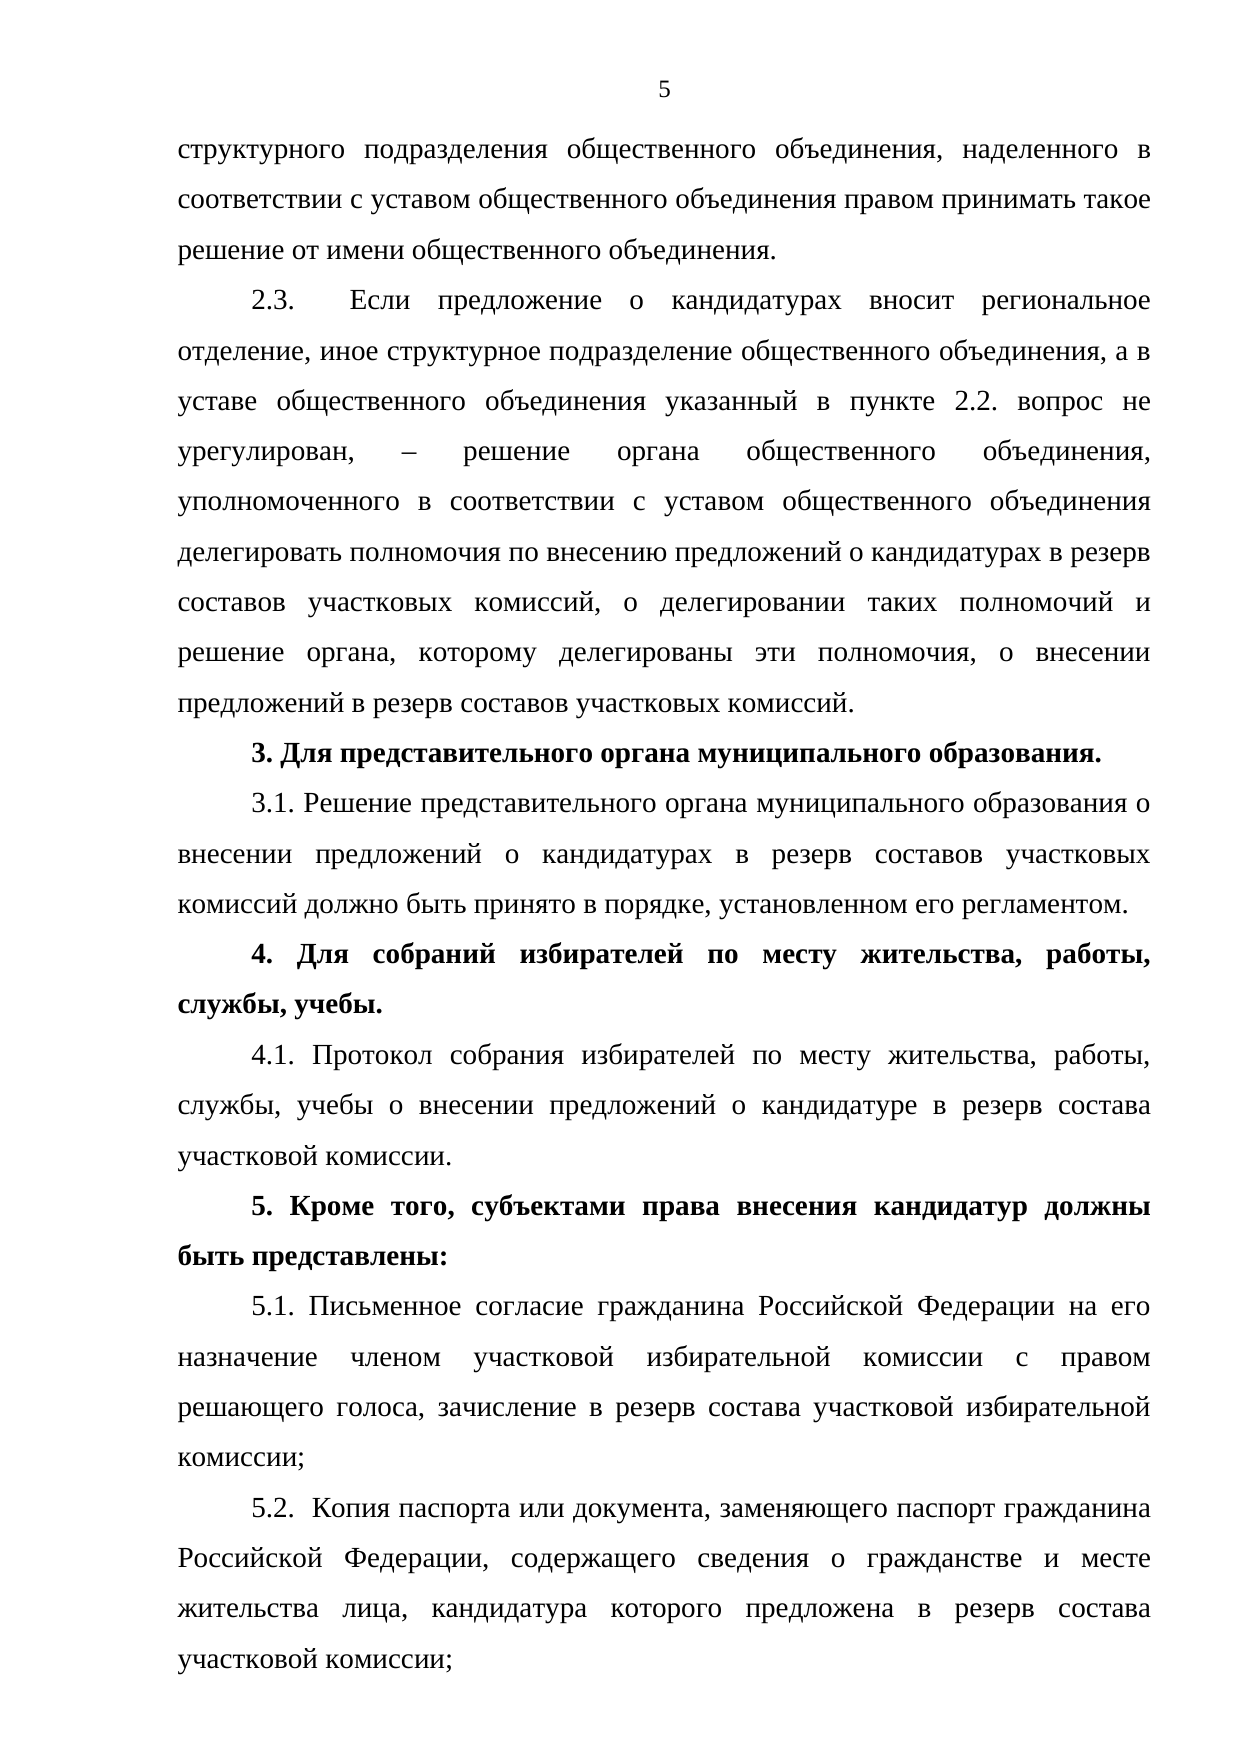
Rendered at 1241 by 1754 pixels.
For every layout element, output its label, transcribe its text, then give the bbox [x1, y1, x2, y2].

text 4. Для собраний избирателей по месту жительства, работы, службы, учебы. [177, 936, 1152, 1020]
text 5.1. Письменное согласие гражданина Российской Федерации на его назначение членом участковой избирательной комиссии с правом решающего голоса, зачисление в резерв состава участковой избирательной комиссии; [177, 1288, 1152, 1473]
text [177, 131, 1152, 266]
text 3. Для представительного органа муниципального образования. [177, 735, 1152, 769]
text 4.1. Протокол собрания избирателей по месту жительства, работы, службы, учебы о внесении предложений о кандидатуре в резерв состава участковой комиссии. [177, 1037, 1152, 1171]
text 5.2. Копия паспорта или документа, заменяющего паспорт гражданина Российской Федерации, содержащего сведения о гражданстве и месте жительства лица, кандидатура которого предложена в резерв состава участковой комиссии; [177, 1490, 1152, 1674]
text 3.1. Решение представительного органа муниципального образования о внесении предложений о кандидатурах в резерв составов участковых комиссий должно быть принято в порядке, установленном его регламентом. [177, 785, 1152, 919]
text 2.3. Если предложение о кандидатурах вносит региональное отделение, иное структурное подразделение общественного объединения, а в уставе общественного объединения указанный в пункте 2.2. вопрос не урегулирован, – решение органа общественного объединения, уполномоченного в соответствии с уставом общественного объединения делегировать полномочия по внесению предложений о кандидатурах в резерв составов участковых комиссий, о делегировании таких полномочий и решение органа, которому делегированы эти полномочия, о внесении предложений в резерв составов участковых комиссий. [177, 282, 1152, 718]
text 5. Кроме того, субъектами права внесения кандидатур должны быть представлены: [177, 1188, 1152, 1272]
